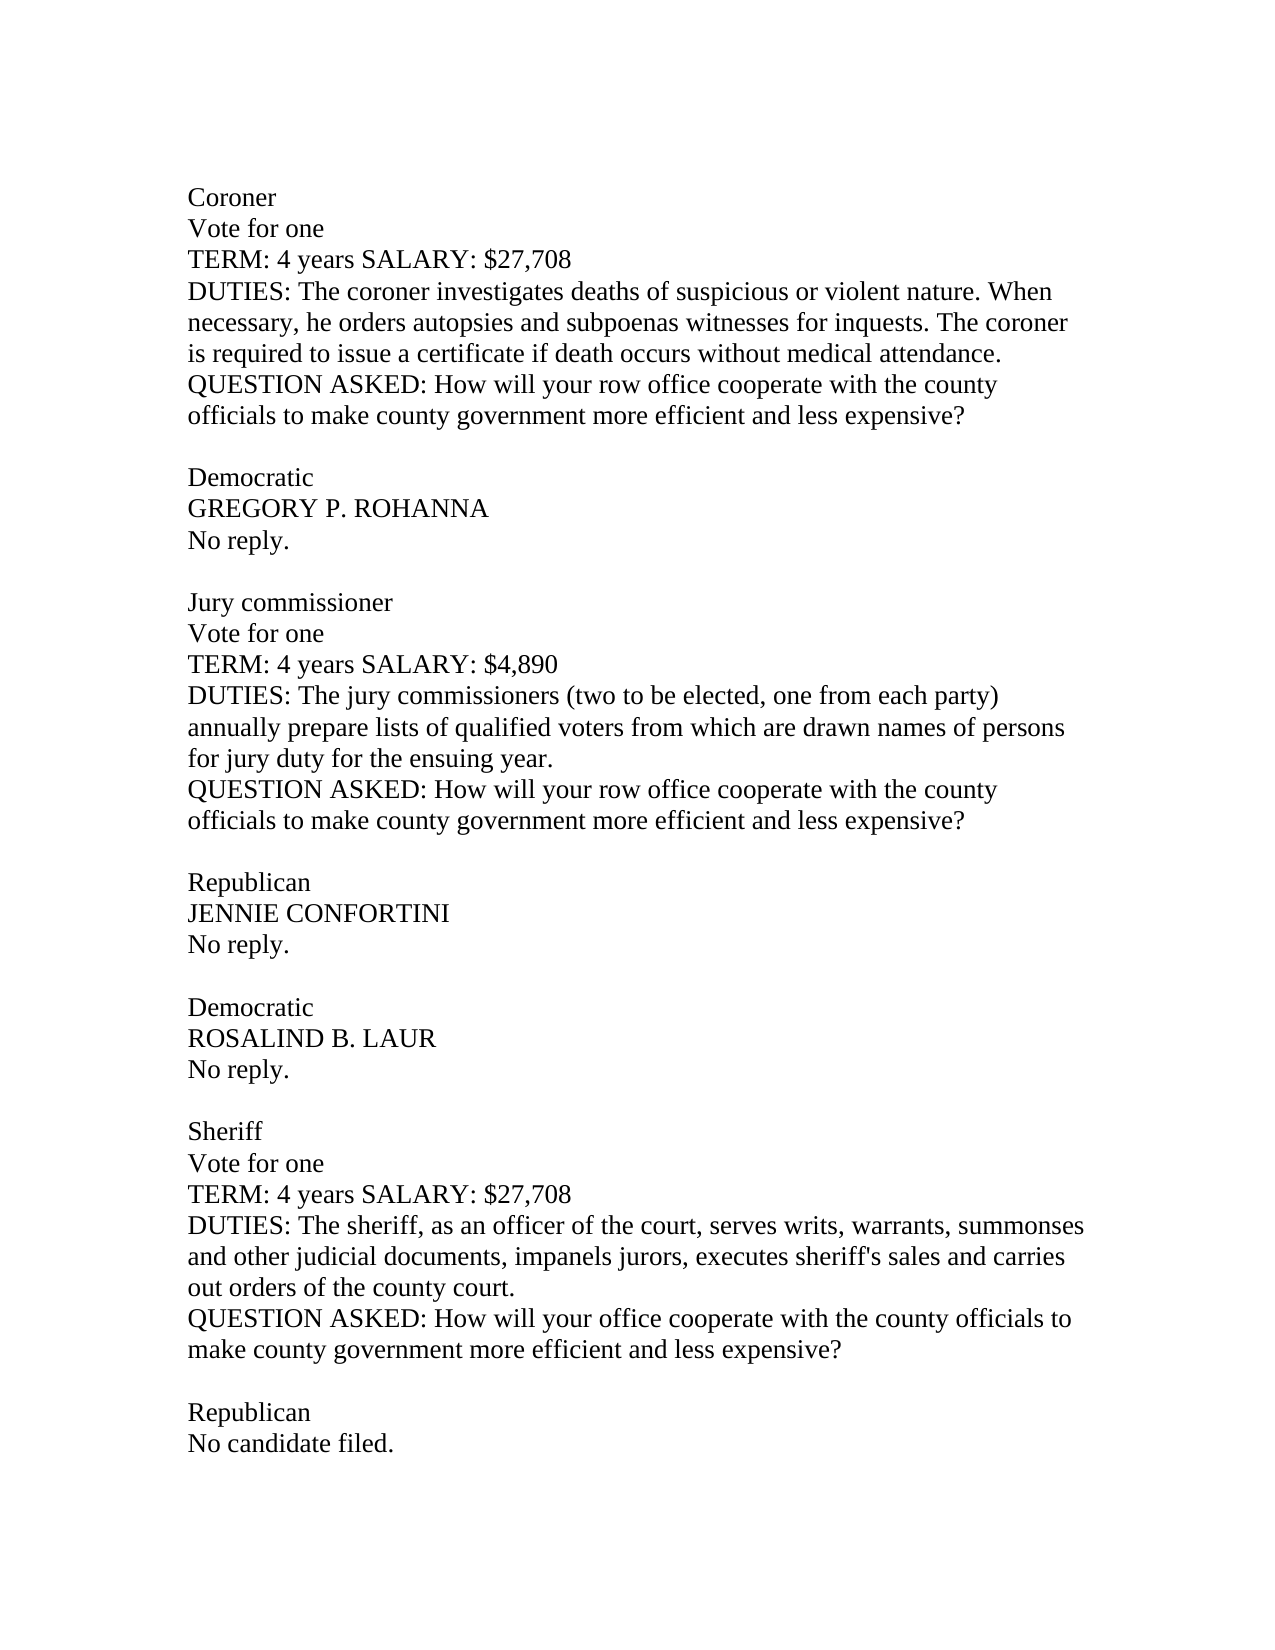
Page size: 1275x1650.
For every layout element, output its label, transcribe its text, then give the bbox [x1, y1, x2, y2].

text Republican [187, 866, 1087, 897]
text ROSALIND B. LAUR [187, 1022, 1087, 1053]
text Democratic [187, 991, 1087, 1022]
text Vote for one [187, 617, 1087, 648]
text DUTIES: The sheriff, as an officer of the court, serves writs, warrants, summonses and other judicial documents, impanels jurors, executes sheriff's sales and carries out orders of the county court. [187, 1209, 1087, 1302]
text DUTIES: The jury commissioners (two to be elected, one from each party) annually prepare lists of qualified voters from which are drawn names of persons for jury duty for the ensuing year. [187, 679, 1087, 773]
text TERM: 4 years SALARY: $27,708 [187, 1178, 1087, 1209]
text Democratic [187, 461, 1087, 493]
text No reply. [187, 524, 1087, 555]
text No candidate filed. [187, 1427, 1087, 1458]
text Vote for one [187, 1147, 1087, 1178]
text No reply. [187, 1053, 1087, 1084]
text Sheriff [187, 1116, 1087, 1147]
text GREGORY P. ROHANNA [187, 493, 1087, 524]
text No reply. [187, 929, 1087, 960]
text Republican [187, 1396, 1087, 1427]
text JENNIE CONFORTINI [187, 897, 1087, 929]
text TERM: 4 years SALARY: $4,890 [187, 648, 1087, 679]
text QUESTION ASKED: How will your row office cooperate with the county officials to make county government more efficient and less expensive? [187, 368, 1087, 430]
text TERM: 4 years SALARY: $27,708 [187, 243, 1087, 274]
text Jury commissioner [187, 586, 1087, 617]
text Coroner [187, 181, 1087, 212]
text QUESTION ASKED: How will your row office cooperate with the county officials to make county government more efficient and less expensive? [187, 773, 1087, 835]
text Vote for one [187, 212, 1087, 243]
text DUTIES: The coroner investigates deaths of suspicious or violent nature. When necessary, he orders autopsies and subpoenas witnesses for inquests. The coroner is required to issue a certificate if death occurs without medical attendance. [187, 274, 1087, 368]
text QUESTION ASKED: How will your office cooperate with the county officials to make county government more efficient and less expensive? [187, 1302, 1087, 1365]
